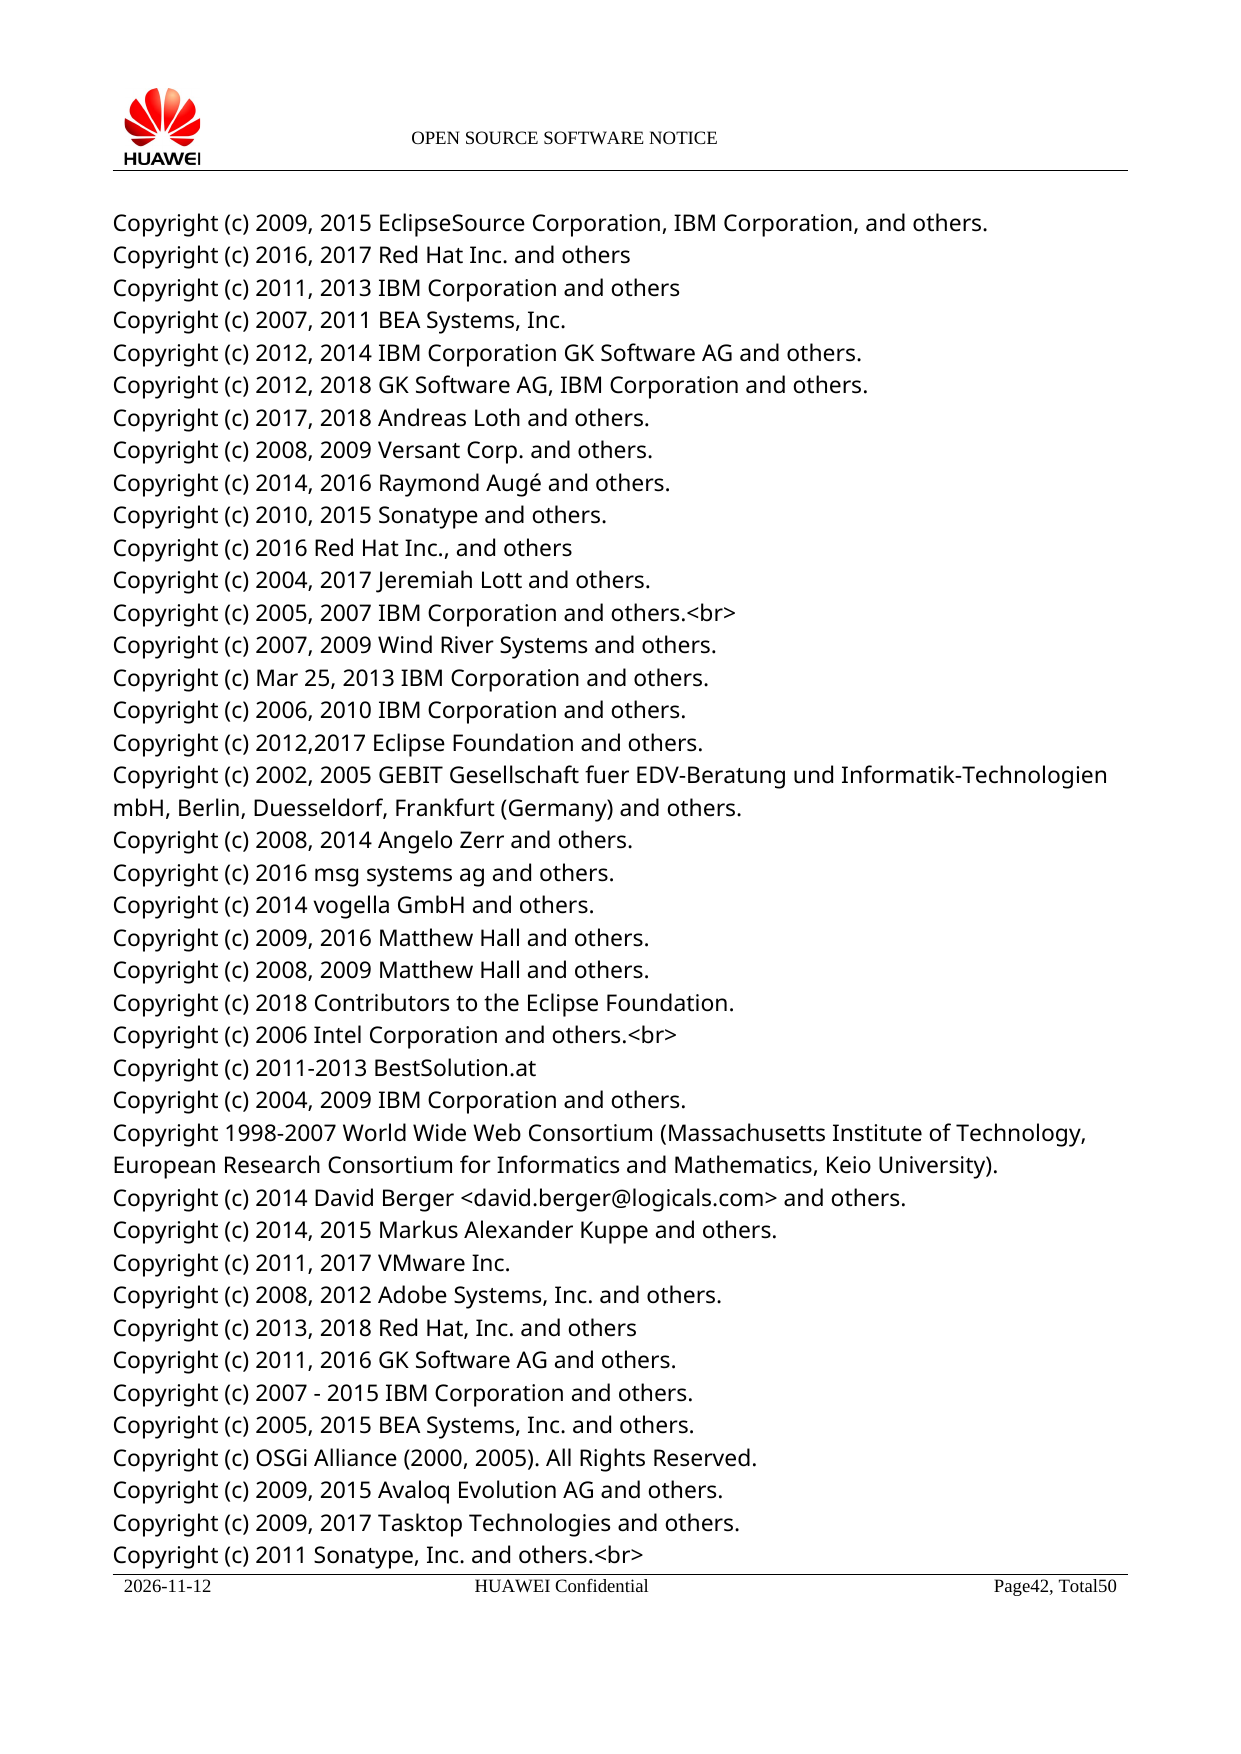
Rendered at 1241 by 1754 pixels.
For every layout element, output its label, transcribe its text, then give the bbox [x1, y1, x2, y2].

picture [124, 88, 201, 165]
